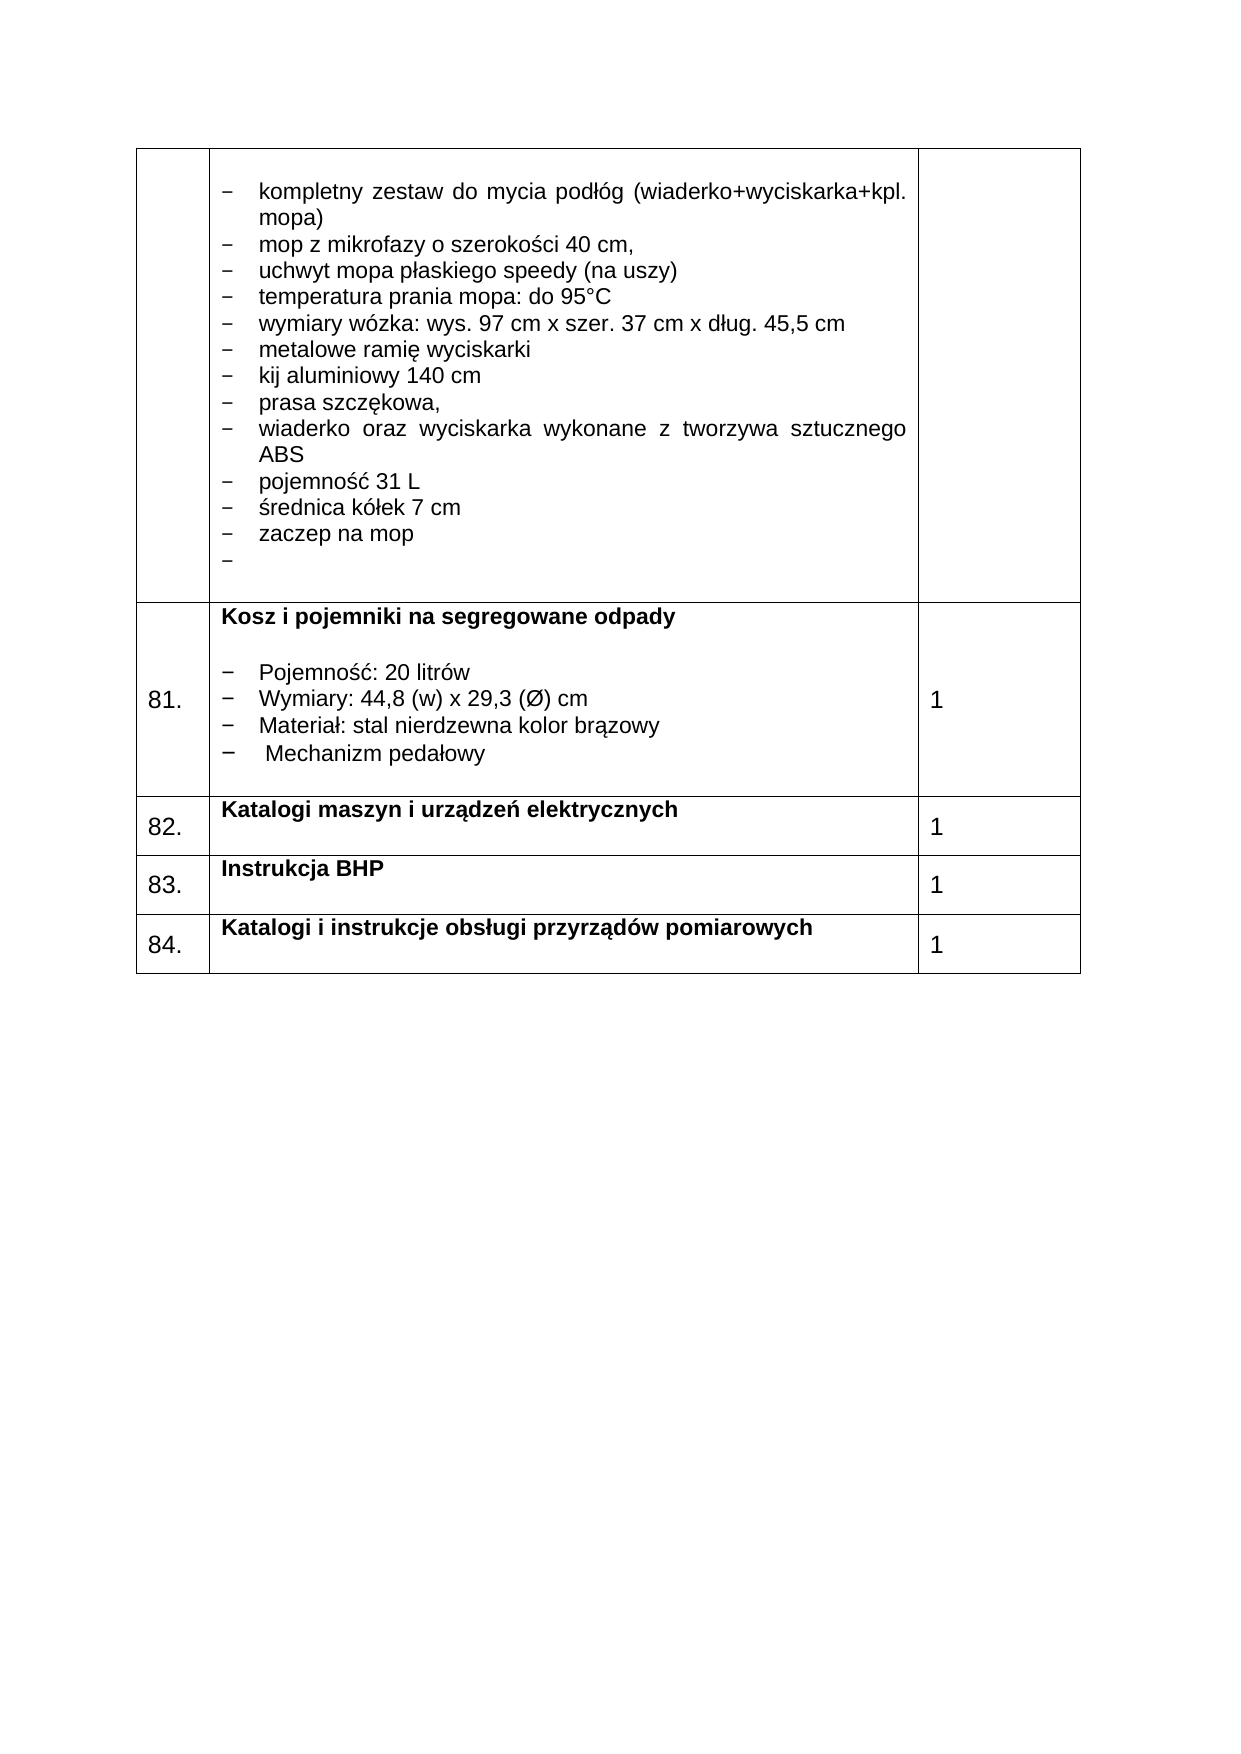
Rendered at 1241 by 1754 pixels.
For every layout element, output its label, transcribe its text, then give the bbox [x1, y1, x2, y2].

table_cell [137, 603, 209, 796]
table_cell 1 [919, 856, 1080, 914]
table_cell [137, 856, 209, 914]
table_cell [210, 149, 918, 602]
table_cell 1 [919, 149, 1080, 602]
table_cell 1 [919, 797, 1080, 855]
table_cell Katalogi maszyn i urządzeń elektrycznych [210, 797, 918, 855]
table_cell [137, 797, 209, 855]
table_cell Instrukcja BHP [210, 856, 918, 914]
table_cell 1 [919, 915, 1080, 973]
table_cell 1 [919, 603, 1080, 796]
table_cell Katalogi i instrukcje obsługi przyrządów pomiarowych [210, 915, 918, 973]
table_cell [137, 149, 209, 602]
table_cell Kosz i pojemniki na segregowane odpady Pojemność: 20 litrów Wymiary: 44,8 (w) x 29,3 (Ø) cm Materiał: stal nierdzewna kolor brązowy Mechanizm pedałowy [210, 603, 918, 796]
table_cell [137, 915, 209, 973]
